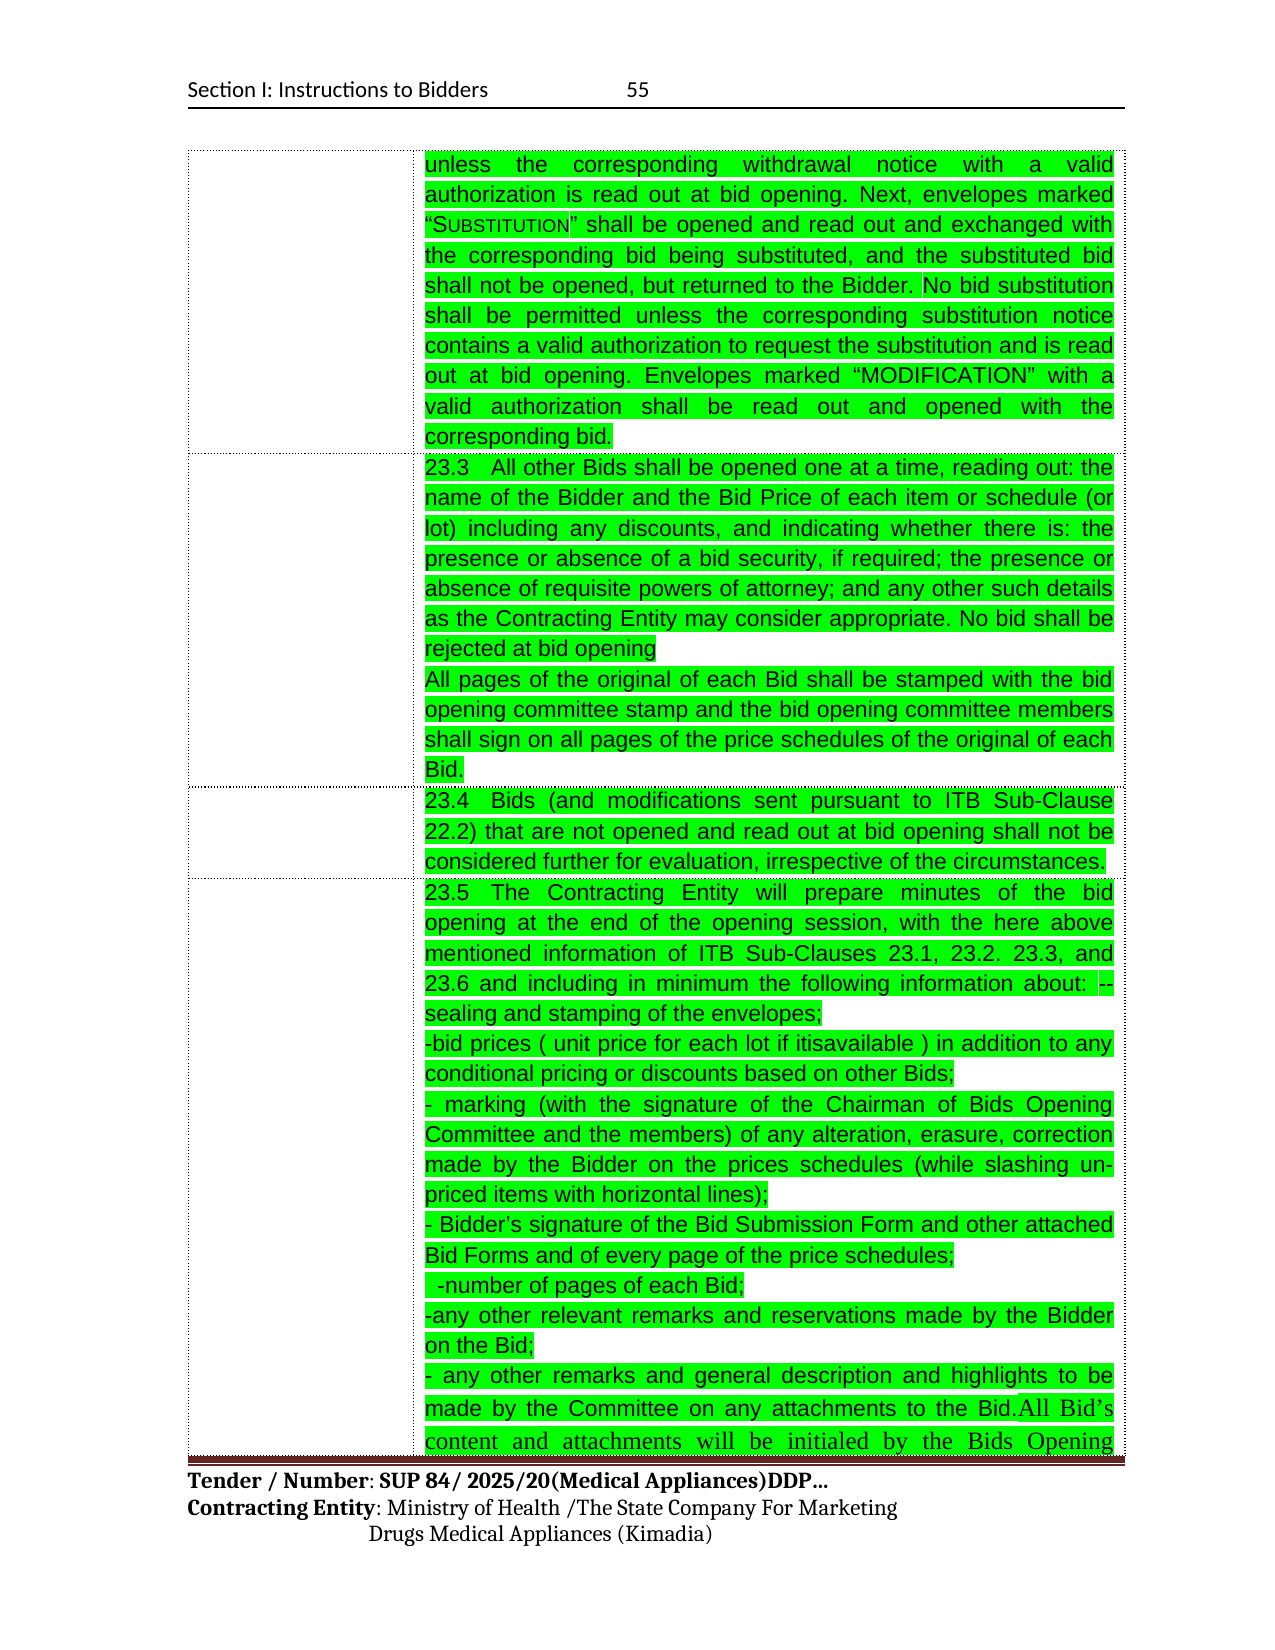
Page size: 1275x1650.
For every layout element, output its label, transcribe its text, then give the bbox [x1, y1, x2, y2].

table_cell [188, 453, 413, 786]
table_cell [188, 786, 413, 878]
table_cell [413, 878, 1125, 1455]
table_cell 23.3 All other Bids shall be opened one at a time, reading out: the name of the Bidder and the Bid Price of each item or schedule (or lot) including any discounts, and indicating whether there is: the presence or absence of a bid security, if required; the presence or absence of requisite powers of attorney; and any other such details as the Contracting Entity may consider appropriate. No bid shall be rejected at bid opening All pages of the original of each Bid shall be stamped with the bid opening committee stamp and the bid opening committee members shall sign on all pages of the price schedules of the original of each Bid. [413, 453, 1125, 786]
table_cell [188, 878, 413, 1455]
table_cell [413, 150, 1125, 453]
table_cell [188, 150, 413, 453]
table_cell 23.4 Bids (and modifications sent pursuant to ITB Sub-Clause 22.2) that are not opened and read out at bid opening shall not be considered further for evaluation, irrespective of the circumstances. [413, 786, 1125, 878]
